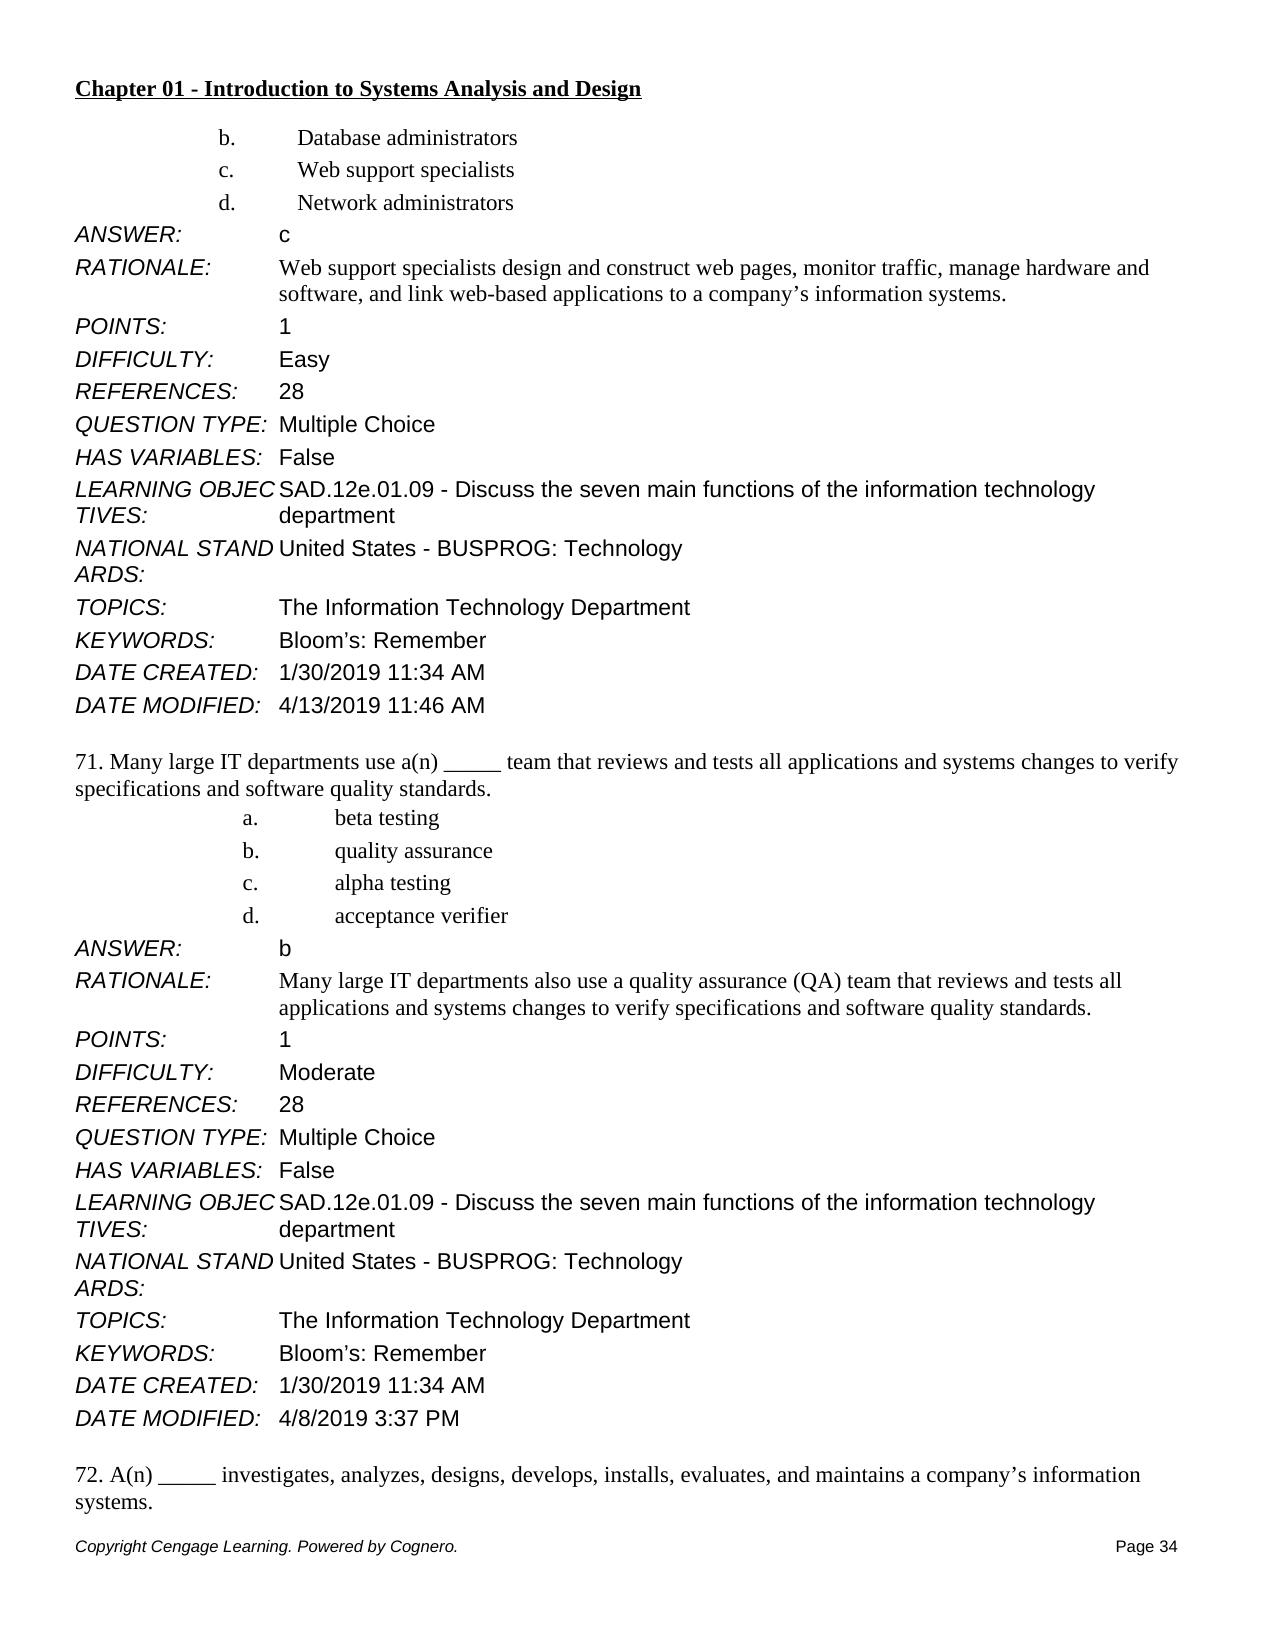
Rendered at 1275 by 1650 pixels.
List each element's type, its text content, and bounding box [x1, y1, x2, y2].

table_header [75, 121, 1200, 721]
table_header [75, 1461, 1200, 1514]
table_header 71. Many large IT departments use a(n) _____ team that reviews and tests all applications and systems changes to verify specifications and software quality standards. [75, 748, 1200, 1434]
